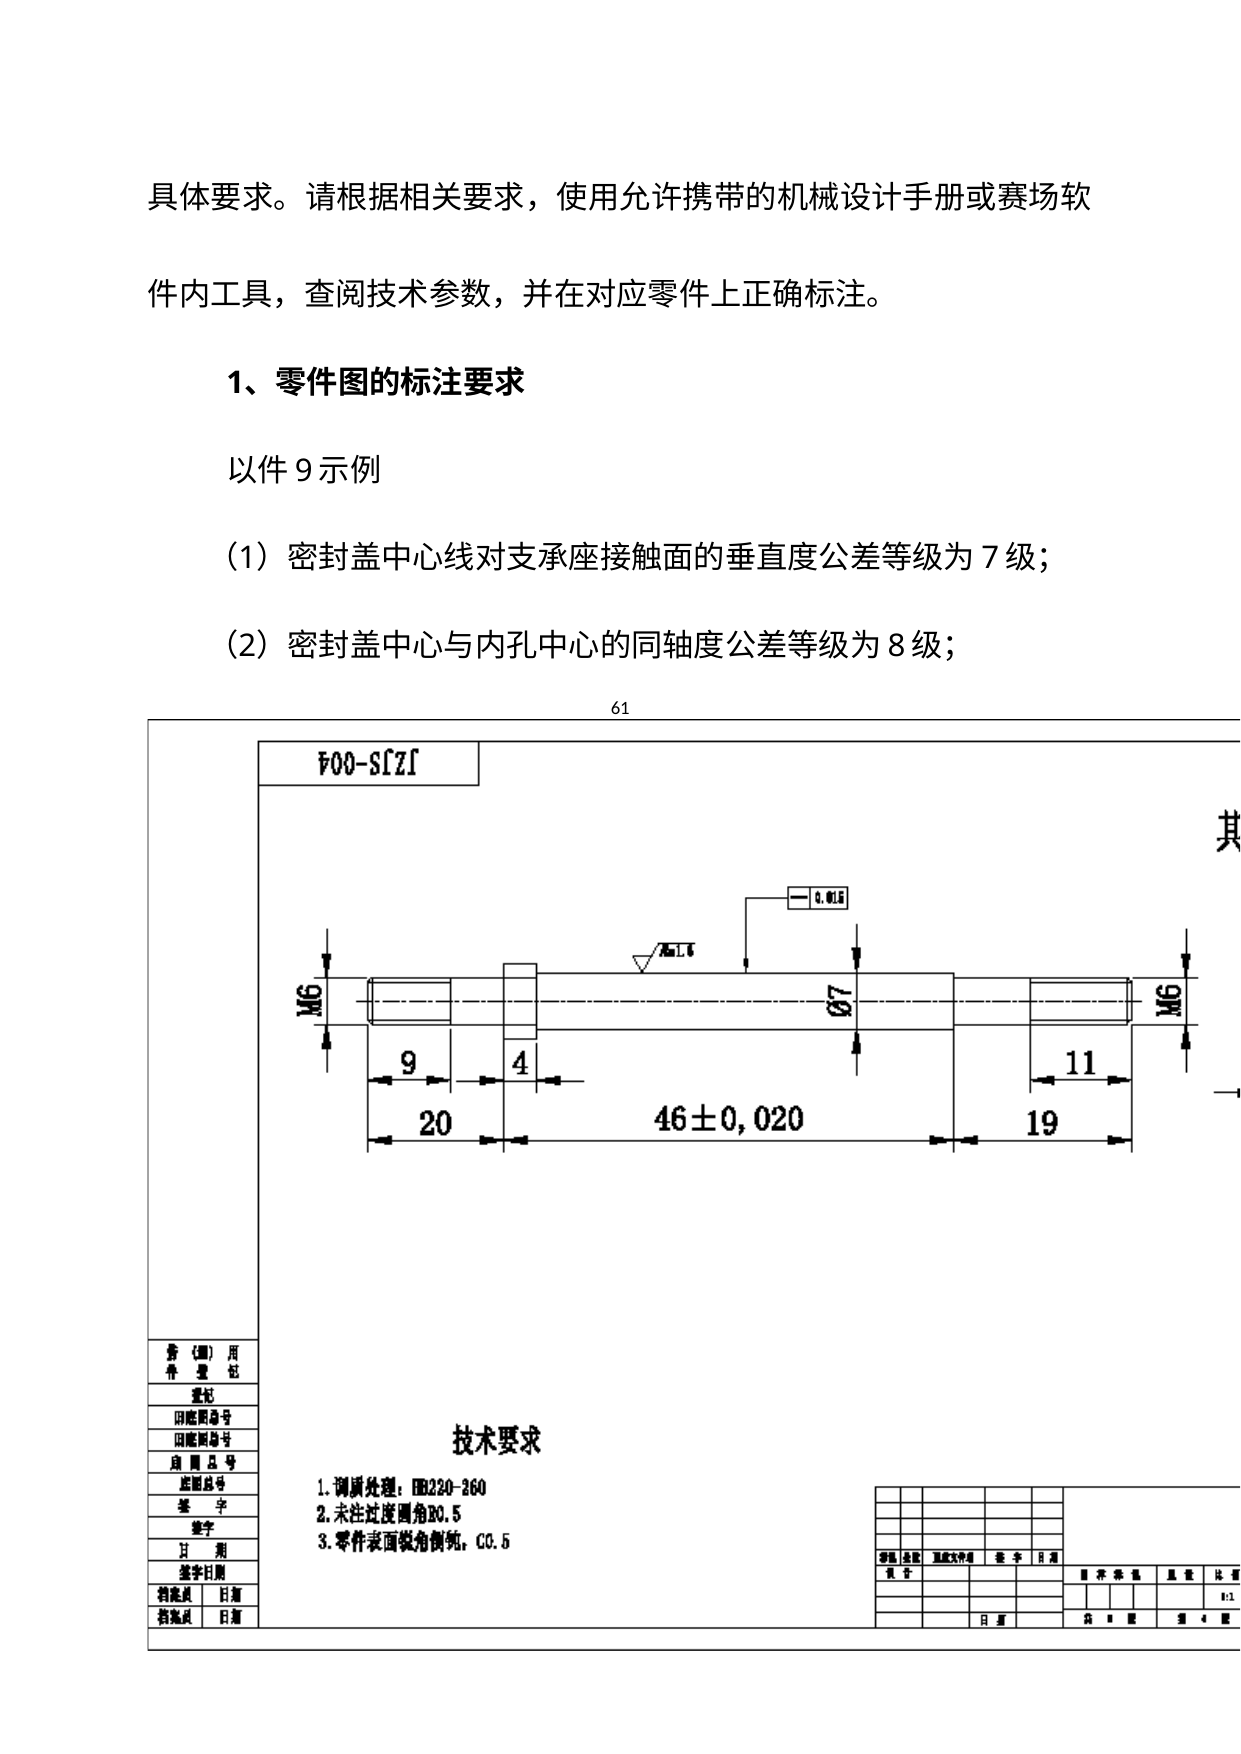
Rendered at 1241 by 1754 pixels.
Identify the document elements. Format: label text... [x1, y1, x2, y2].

text 竞赛文件对各零件的尺寸精度、几何精度及表面精度等方面作了具体要求。请根据相关要求，使用允许携带的机械设计手册或赛场软件内工具，查阅技术参数，并在对应零件上正确标注。 [148, 162, 1092, 324]
text 以件9示例 [148, 435, 1092, 500]
text 1、零件图的标注要求 [148, 347, 1092, 412]
text （1）密封盖中心线对支承座接触面的垂直度公差等级为7级； [148, 523, 1092, 588]
text （2）密封盖中心与内孔中心的同轴度公差等级为8级； [148, 610, 1092, 675]
